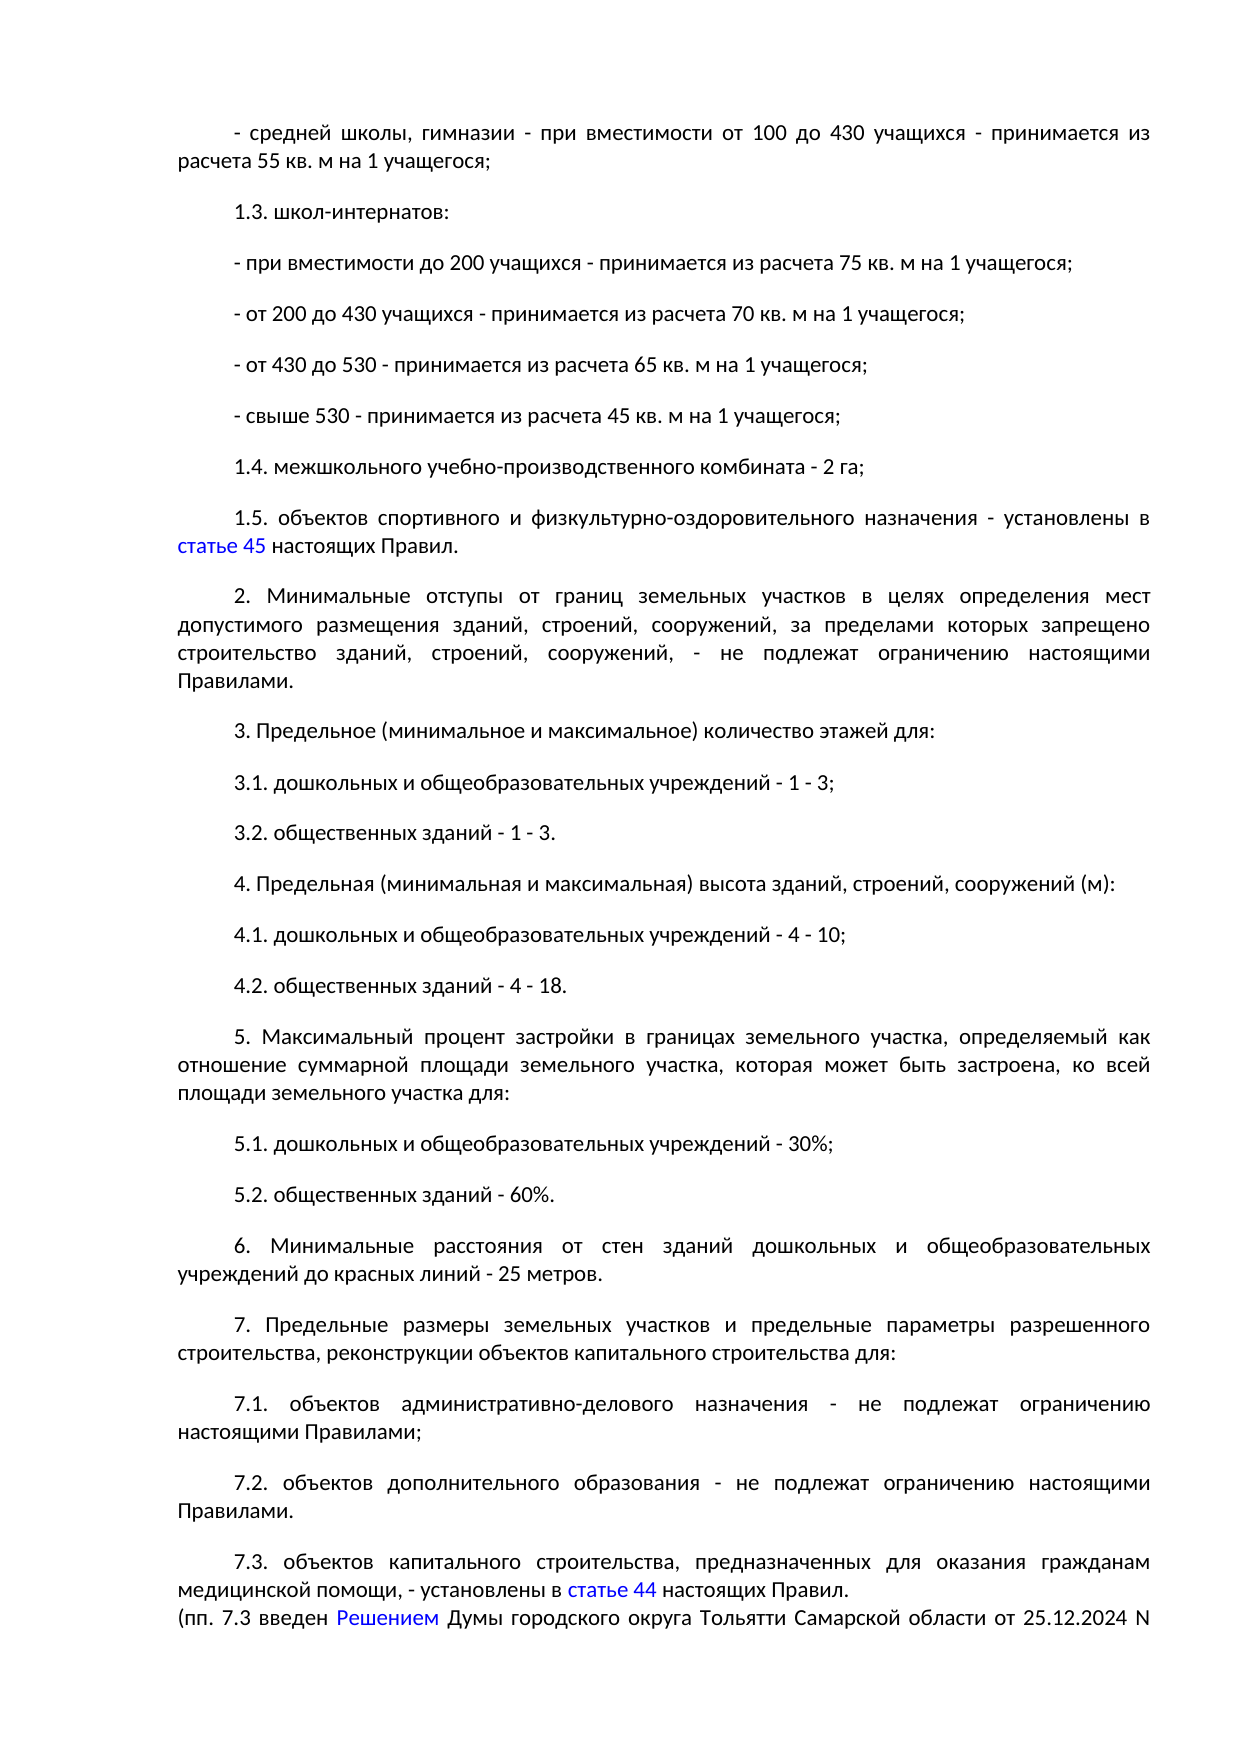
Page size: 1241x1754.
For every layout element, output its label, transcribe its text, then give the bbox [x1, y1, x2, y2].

text 4.1. дошкольных и общеобразовательных учреждений - 4 - 10; [177, 920, 1152, 948]
text 1.3. школ-интернатов: [177, 197, 1152, 225]
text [177, 1603, 1152, 1631]
text 2. Минимальные отступы от границ земельных участков в целях определения мест допустимого размещения зданий, строений, сооружений, за пределами которых запрещено строительство зданий, строений, сооружений, - не подлежат ограничению настоящими Правилами. [177, 582, 1152, 694]
text 7.2. объектов дополнительного образования - не подлежат ограничению настоящими Правилами. [177, 1468, 1152, 1524]
text 5.2. общественных зданий - 60%. [177, 1180, 1152, 1208]
text - средней школы, гимназии - при вместимости от 100 до 430 учащихся - принимается из расчета 55 кв. м на 1 учащегося; [177, 118, 1152, 174]
text 1.5. объектов спортивного и физкультурно-оздоровительного назначения - установлены в статье 45 настоящих Правил. [177, 503, 1152, 559]
text 3. Предельное (минимальное и максимальное) количество этажей для: [177, 717, 1152, 745]
text 5. Максимальный процент застройки в границах земельного участка, определяемый как отношение суммарной площади земельного участка, которая может быть застроена, ко всей площади земельного участка для: [177, 1022, 1152, 1106]
text 5.1. дошкольных и общеобразовательных учреждений - 30%; [177, 1129, 1152, 1157]
text 7. Предельные размеры земельных участков и предельные параметры разрешенного строительства, реконструкции объектов капитального строительства для: [177, 1310, 1152, 1366]
text 4. Предельная (минимальная и максимальная) высота зданий, строений, сооружений (м): [177, 869, 1152, 897]
text 3.1. дошкольных и общеобразовательных учреждений - 1 - 3; [177, 768, 1152, 796]
text 6. Минимальные расстояния от стен зданий дошкольных и общеобразовательных учреждений до красных линий - 25 метров. [177, 1231, 1152, 1287]
text - свыше 530 - принимается из расчета 45 кв. м на 1 учащегося; [177, 401, 1152, 429]
text 1.4. межшкольного учебно-производственного комбината - 2 га; [177, 452, 1152, 480]
text 7.1. объектов административно-делового назначения - не подлежат ограничению настоящими Правилами; [177, 1389, 1152, 1445]
text - при вместимости до 200 учащихся - принимается из расчета 75 кв. м на 1 учащегося; [177, 248, 1152, 276]
text 3.2. общественных зданий - 1 - 3. [177, 818, 1152, 847]
text 4.2. общественных зданий - 4 - 18. [177, 971, 1152, 999]
text - от 200 до 430 учащихся - принимается из расчета 70 кв. м на 1 учащегося; [177, 299, 1152, 327]
text - от 430 до 530 - принимается из расчета 65 кв. м на 1 учащегося; [177, 350, 1152, 378]
text 7.3. объектов капитального строительства, предназначенных для оказания гражданам медицинской помощи, - установлены в статье 44 настоящих Правил. [177, 1547, 1152, 1603]
